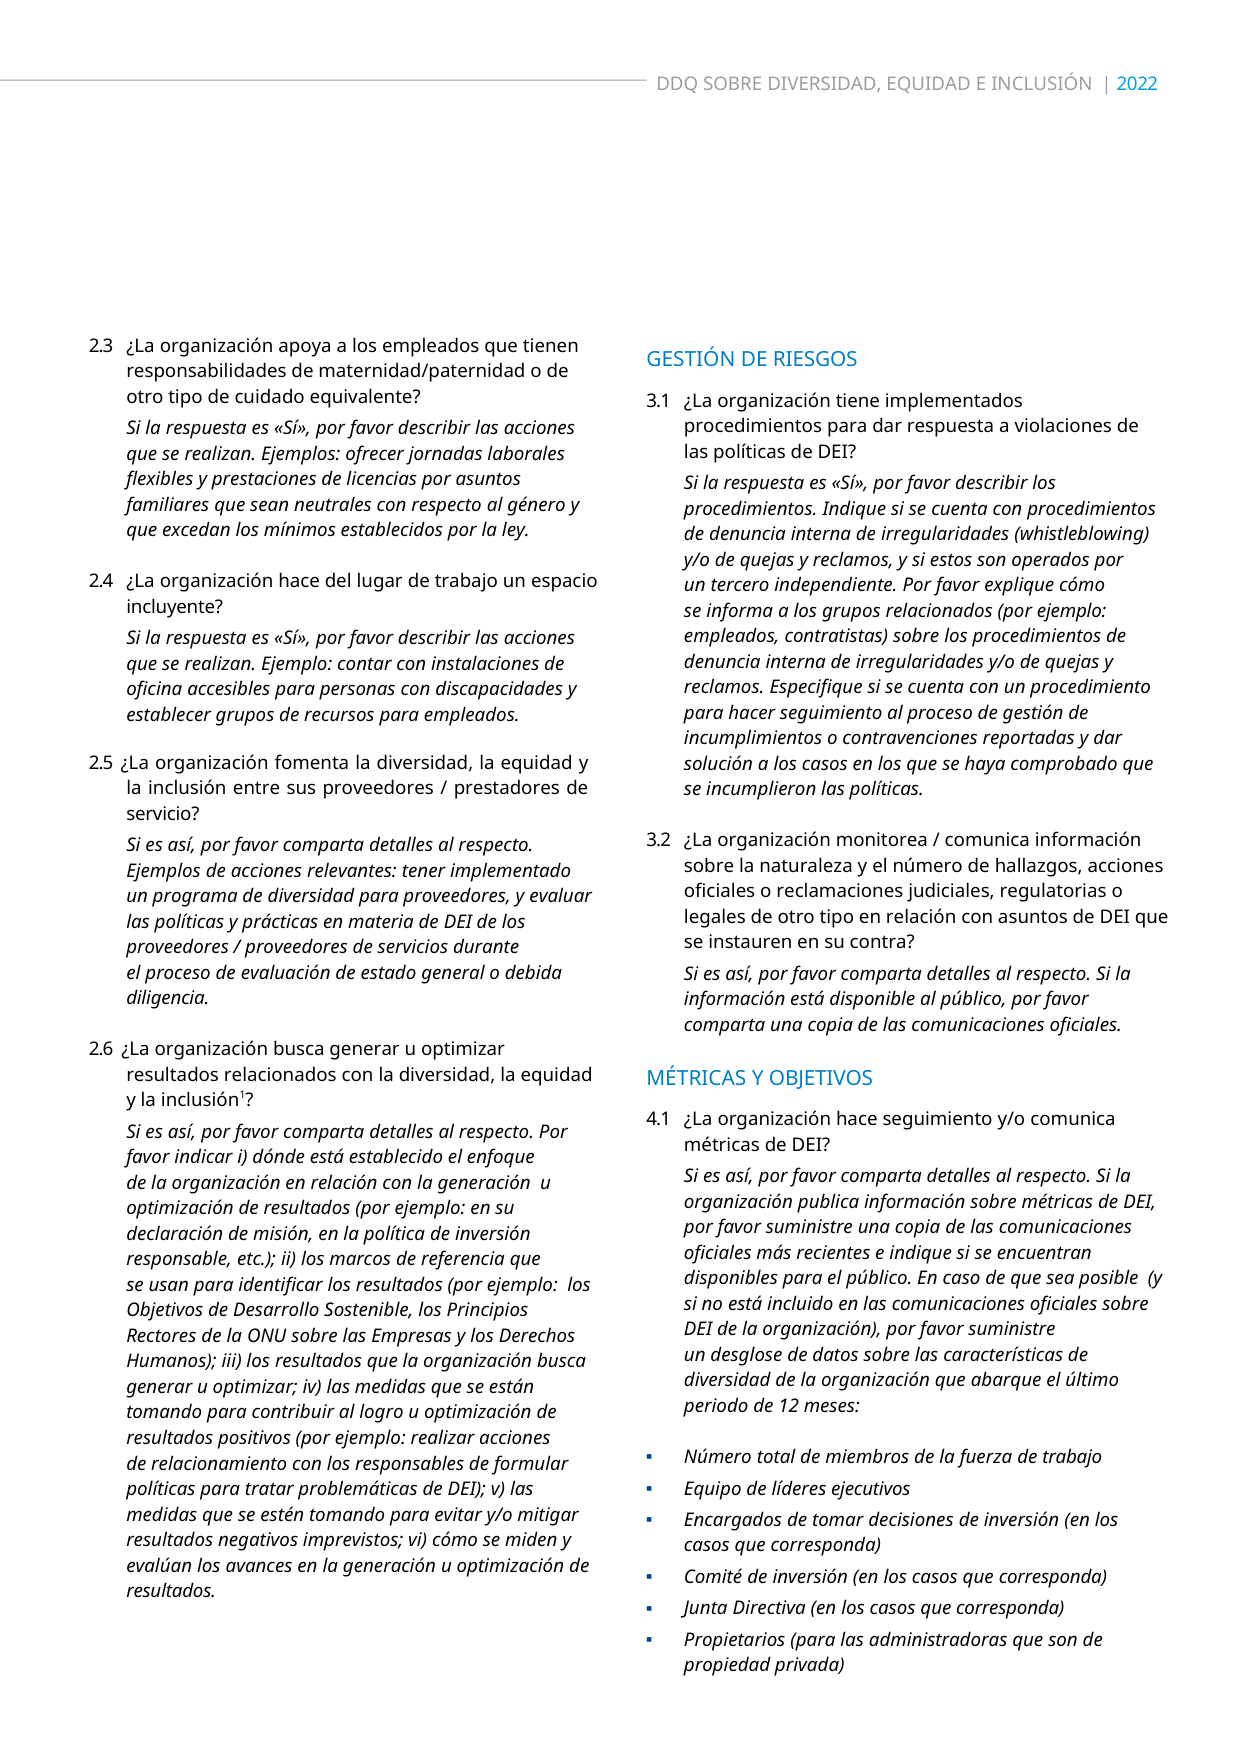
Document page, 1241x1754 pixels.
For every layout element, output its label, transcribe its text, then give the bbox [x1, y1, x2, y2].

list Encargados de tomar decisiones de inversión (en los casos que corresponda) [646, 1506, 1136, 1557]
list ¿La organización hace seguimiento y/o comunica métricas de DEI? [646, 1106, 1125, 1157]
text Si la respuesta es «Sí», por favor describir las acciones que se realizan. Ejemplos: ofrecer jornadas laborales flexibles y prestaciones de licencias por asuntos familiares que sean neutrales con respecto al género y que excedan los mínimos establecidos por la ley. [126, 414, 597, 542]
text Si la respuesta es «Sí», por favor describir las acciones que se realizan. Ejemplo: contar con instalaciones de oficina accesibles para personas con discapacidades y establecer grupos de recursos para empleados. [126, 624, 597, 727]
text se usan para identificar los resultados (por ejemplo: los Objetivos de Desarrollo Sostenible, los Principios Rectores de la ONU sobre las Empresas y los Derechos Humanos); iii) los resultados que la organización busca generar u optimizar; iv) las medidas que se están tomando para contribuir al logro u optimización de resultados positivos (por ejemplo: realizar acciones [126, 1271, 598, 1450]
list Comité de inversión (en los casos que corresponda) [646, 1563, 1182, 1589]
text empleados, contratistas) sobre los procedimientos de denuncia interna de irregularidades y/o de quejas y reclamos. Especifique si se cuenta con un procedimiento para hacer seguimiento al proceso de gestión de incumplimientos o contravenciones reportadas y dar solución a los casos en los que se haya comprobado que se incumplieron las políticas. [684, 622, 1170, 801]
text de relacionamiento con los responsables de formular políticas para tratar problemáticas de DEI); v) las medidas que se estén tomando para evitar y/o mitigar resultados negativos imprevistos; vi) cómo se miden y evalúan los avances en la generación u optimización de resultados. [126, 1450, 608, 1603]
text el proceso de evaluación de estado general o debida diligencia. [126, 959, 597, 1010]
list ¿La organización tiene implementados procedimientos para dar respuesta a violaciones de las políticas de DEI? [646, 387, 1147, 463]
text Si es así, por favor comparta detalles al respecto. Ejemplos de acciones relevantes: tener implementado un programa de diversidad para proveedores, y evaluar las políticas y prácticas en materia de DEI de los proveedores / proveedores de servicios durante [126, 831, 597, 959]
text Si la respuesta es «Sí», por favor describir los procedimientos. Indique si se cuenta con procedimientos de denuncia interna de irregularidades (whistleblowing) y/o de quejas y reclamos, y si estos son operados por [684, 469, 1182, 571]
text Si es así, por favor comparta detalles al respecto. Por favor indicar i) dónde está establecido el enfoque [126, 1118, 597, 1169]
list ¿La organización apoya a los empleados que tienen responsabilidades de maternidad/paternidad o de otro tipo de cuidado equivalente? [88, 332, 585, 408]
list Propietarios (para las administradoras que son de propiedad privada) [646, 1626, 1117, 1677]
list Equipo de líderes ejecutivos [646, 1475, 1182, 1500]
list ¿La organización busca generar u optimizar resultados relacionados con la diversidad, la equidad y la inclusión1? [88, 1036, 598, 1112]
list Número total de miembros de la fuerza de trabajo [646, 1443, 1182, 1469]
list ¿La organización monitorea / comunica información sobre la naturaleza y el número de hallazgos, acciones oficiales o reclamaciones judiciales, regulatorias o legales de otro tipo en relación con asuntos de DEI que se instauren en su contra? [646, 827, 1169, 954]
text un desglose de datos sobre las características de diversidad de la organización que abarque el último periodo de 12 meses: [684, 1341, 1129, 1418]
list ¿La organización hace del lugar de trabajo un espacio incluyente? [88, 567, 604, 618]
list Junta Directiva (en los casos que corresponda) [646, 1594, 1182, 1620]
text Si es así, por favor comparta detalles al respecto. Si la organización publica información sobre métricas de DEI, por favor suministre una copia de las comunicaciones oficiales más recientes e indique si se encuentran disponibles para el público. En caso de que sea posible (y si no está incluido en las comunicaciones oficiales sobre DEI de la organización), por favor suministre [684, 1163, 1169, 1341]
text Si es así, por favor comparta detalles al respecto. Si la información está disponible al público, por favor comparta una copia de las comunicaciones oficiales. [684, 960, 1143, 1037]
subtitle MÉTRICAS Y OBJETIVOS [646, 1063, 1182, 1091]
text de la organización en relación con la generación u optimización de resultados (por ejemplo: en su declaración de misión, en la política de inversión responsable, etc.); ii) los marcos de referencia que [126, 1169, 556, 1271]
text un tercero independiente. Por favor explique cómo se informa a los grupos relacionados (por ejemplo: [684, 571, 1122, 622]
list ¿La organización fomenta la diversidad, la equidad y la inclusión entre sus proveedores / prestadores de servicio? [88, 749, 588, 826]
subtitle GESTIÓN DE RIESGOS [646, 344, 1182, 372]
